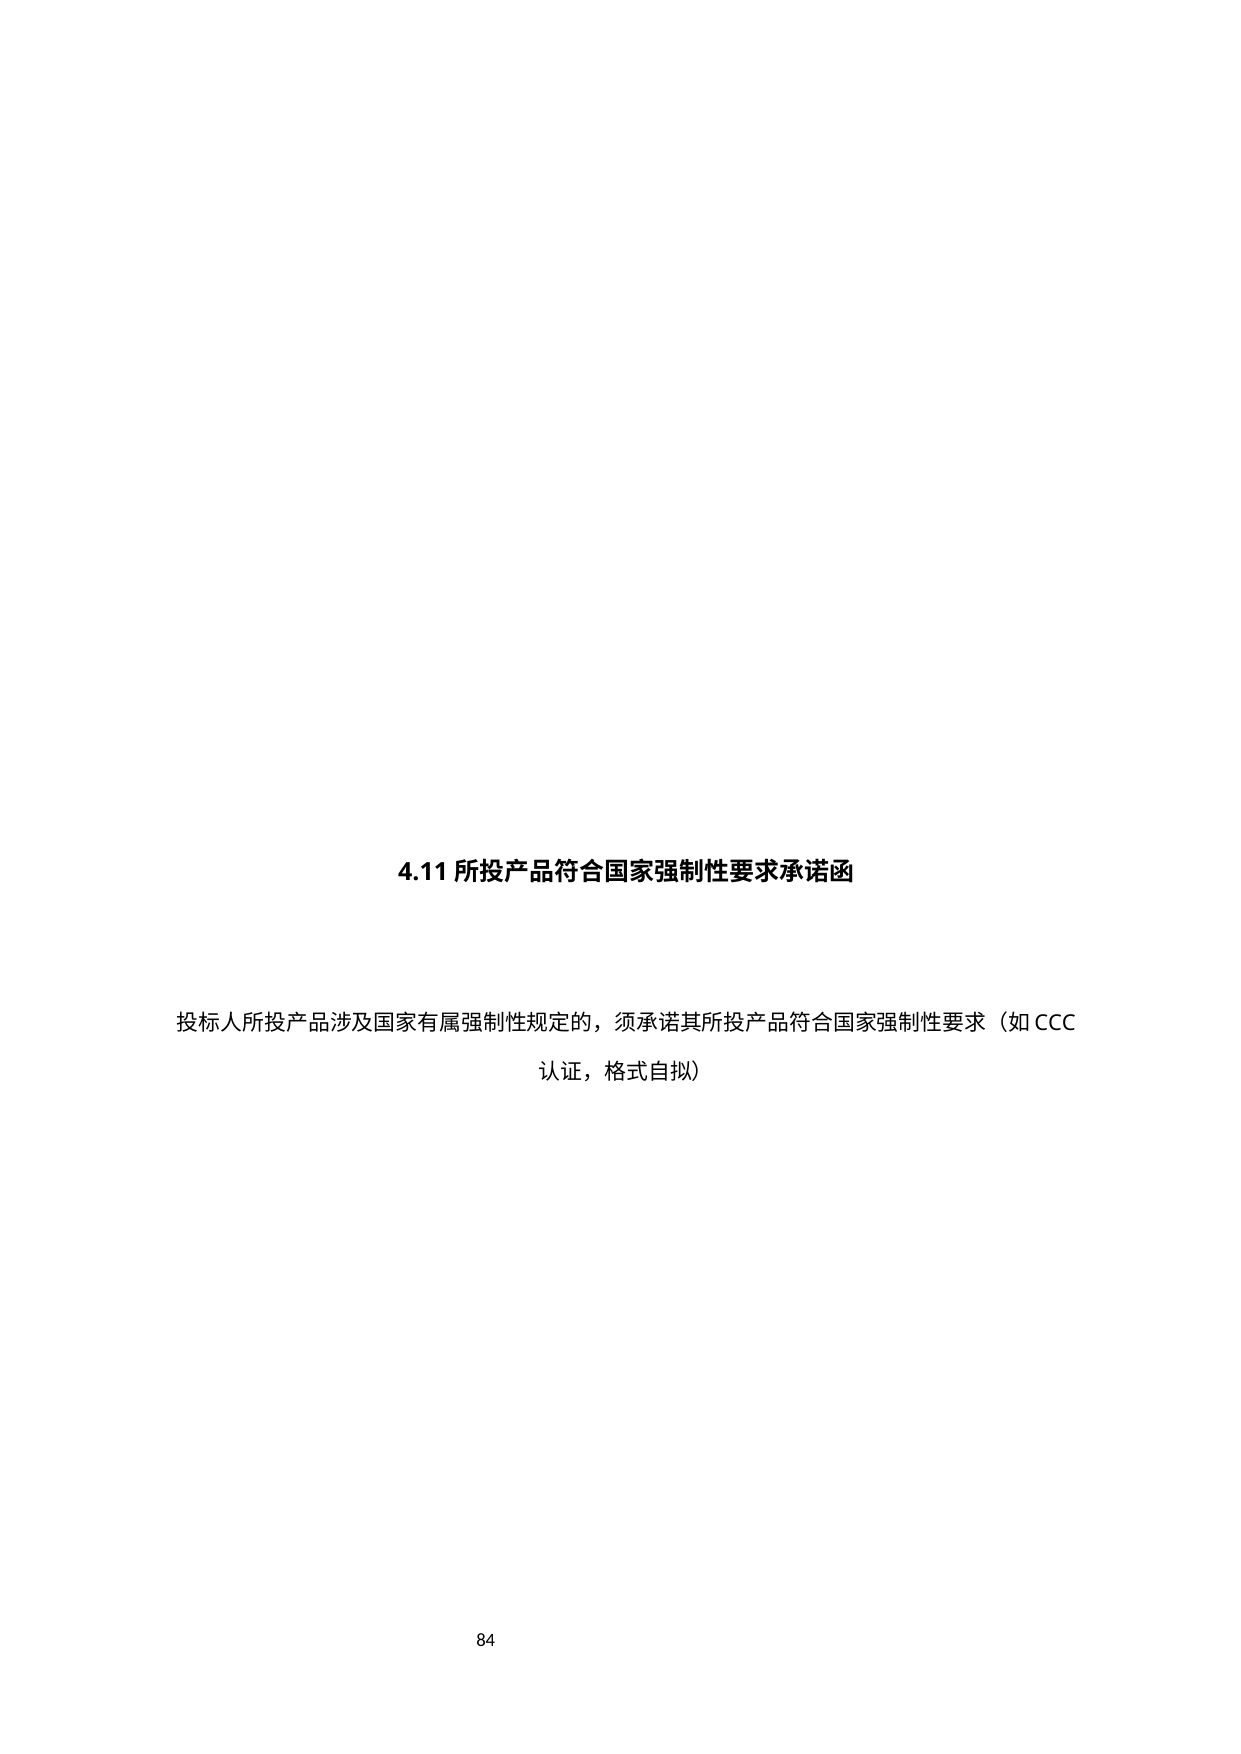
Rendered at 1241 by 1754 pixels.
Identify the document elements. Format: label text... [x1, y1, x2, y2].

text 投标人所投产品涉及国家有属强制性规定的，须承诺其所投产品符合国家强制性要求（如CCC认证，格式自拟） [165, 1005, 1087, 1086]
text 4.11 所投产品符合国家强制性要求承诺函 [165, 837, 1087, 902]
